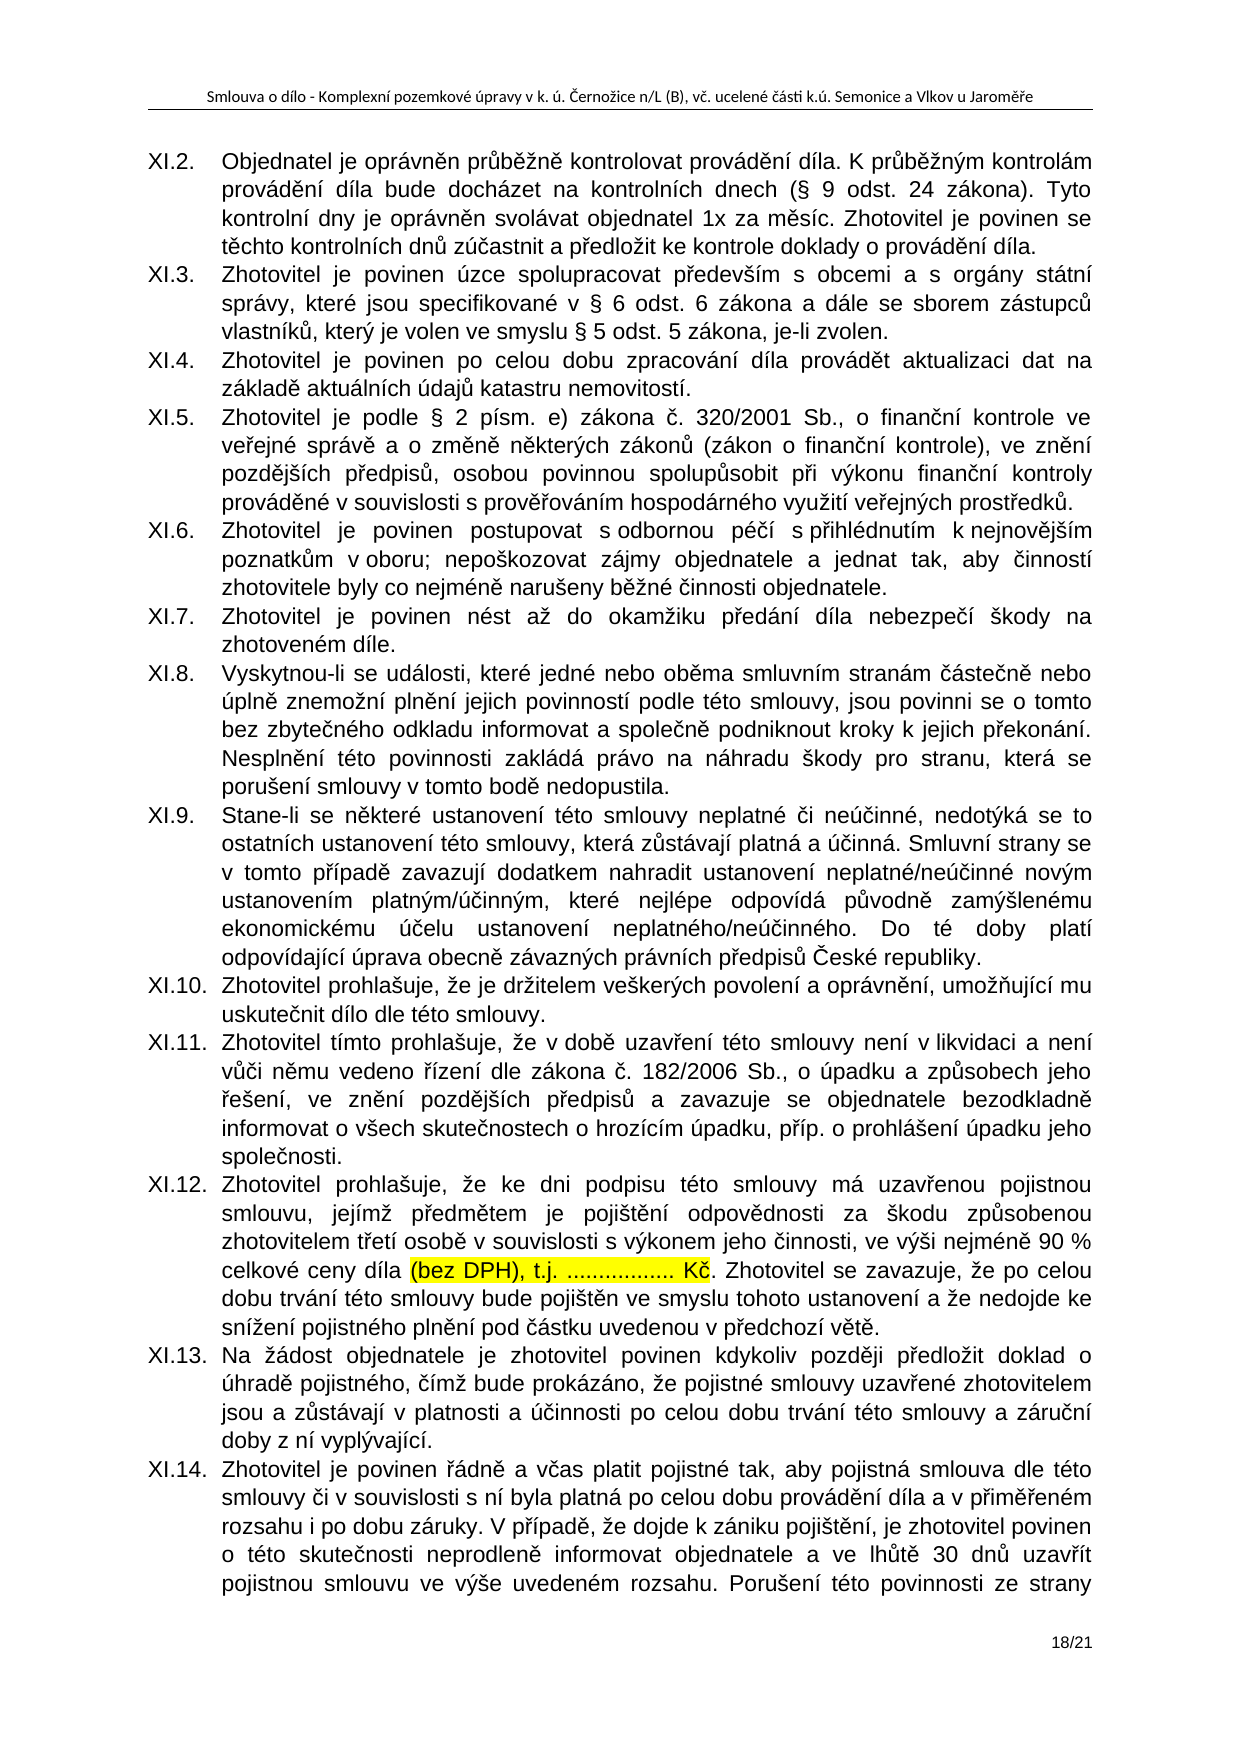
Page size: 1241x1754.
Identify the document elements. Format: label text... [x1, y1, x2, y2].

list Objednatel je oprávněn průběžně kontrolovat provádění díla. K průběžným kontrolám provádění díla bude docházet na kontrolních dnech (§ 9 odst. 24 zákona). Tyto kontrolní dny je oprávněn svolávat objednatel 1x za měsíc. Zhotovitel je povinen se těchto kontrolních dnů zúčastnit a předložit ke kontrole doklady o provádění díla. [148, 148, 1093, 259]
list Zhotovitel je povinen úzce spolupracovat především s obcemi a s orgány státní správy, které jsou specifikované v § 6 odst. 6 zákona a dále se sborem zástupců vlastníků, který je volen ve smyslu § 5 odst. 5 zákona, je-li zvolen. [148, 261, 1093, 344]
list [148, 1456, 1093, 1596]
list Zhotovitel prohlašuje, že je držitelem veškerých povolení a oprávnění, umožňující mu uskutečnit dílo dle této smlouvy. [148, 972, 1093, 1027]
list Stane-li se některé ustanovení této smlouvy neplatné či neúčinné, nedotýká se to ostatních ustanovení této smlouvy, která zůstávají platná a účinná. Smluvní strany se v tomto případě zavazují dodatkem nahradit ustanovení neplatné/neúčinné novým ustanovením platným/účinným, které nejlépe odpovídá původně zamýšlenému ekonomickému účelu ustanovení neplatného/neúčinného. Do té doby platí odpovídající úprava obecně závazných právních předpisů České republiky. [148, 802, 1093, 970]
list Zhotovitel je povinen postupovat s odbornou péčí s přihlédnutím k nejnovějším poznatkům v oboru; nepoškozovat zájmy objednatele a jednat tak, aby činností zhotovitele byly co nejméně narušeny běžné činnosti objednatele. [148, 517, 1093, 601]
list Zhotovitel je povinen po celou dobu zpracování díla provádět aktualizaci dat na základě aktuálních údajů katastru nemovitostí. [148, 347, 1093, 401]
list Zhotovitel prohlašuje, že ke dni podpisu této smlouvy má uzavřenou pojistnou smlouvu, jejímž předmětem je pojištění odpovědnosti za škodu způsobenou zhotovitelem třetí osobě v souvislosti s výkonem jeho činnosti, ve výši nejméně 90 % celkové ceny díla (bez DPH), t.j. ................. Kč. Zhotovitel se zavazuje, že po celou dobu trvání této smlouvy bude pojištěn ve smyslu tohoto ustanovení a že nedojde ke snížení pojistného plnění pod částku uvedenou v předchozí větě. [148, 1171, 1093, 1340]
list Zhotovitel tímto prohlašuje, že v době uzavření této smlouvy není v likvidaci a není vůči němu vedeno řízení dle zákona č. 182/2006 Sb., o úpadku a způsobech jeho řešení, ve znění pozdějších předpisů a zavazuje se objednatele bezodkladně informovat o všech skutečnostech o hrozícím úpadku, příp. o prohlášení úpadku jeho společnosti. [148, 1029, 1093, 1169]
list Vyskytnou-li se události, které jedné nebo oběma smluvním stranám částečně nebo úplně znemožní plnění jejich povinností podle této smlouvy, jsou povinni se o tomto bez zbytečného odkladu informovat a společně podniknout kroky k jejich překonání. Nesplnění této povinnosti zakládá právo na náhradu škody pro stranu, která se porušení smlouvy v tomto bodě nedopustila. [148, 659, 1093, 799]
list Na žádost objednatele je zhotovitel povinen kdykoliv později předložit doklad o úhradě pojistného, čímž bude prokázáno, že pojistné smlouvy uzavřené zhotovitelem jsou a zůstávají v platnosti a účinnosti po celou dobu trvání této smlouvy a záruční doby z ní vyplývající. [148, 1342, 1093, 1454]
list Zhotovitel je povinen nést až do okamžiku předání díla nebezpečí škody na zhotoveném díle. [148, 603, 1093, 657]
list Zhotovitel je podle § 2 písm. e) zákona č. 320/2001 Sb., o finanční kontrole ve veřejné správě a o změně některých zákonů (zákon o finanční kontrole), ve znění pozdějších předpisů, osobou povinnou spolupůsobit při výkonu finanční kontroly prováděné v souvislosti s prověřováním hospodárného využití veřejných prostředků. [148, 403, 1093, 515]
